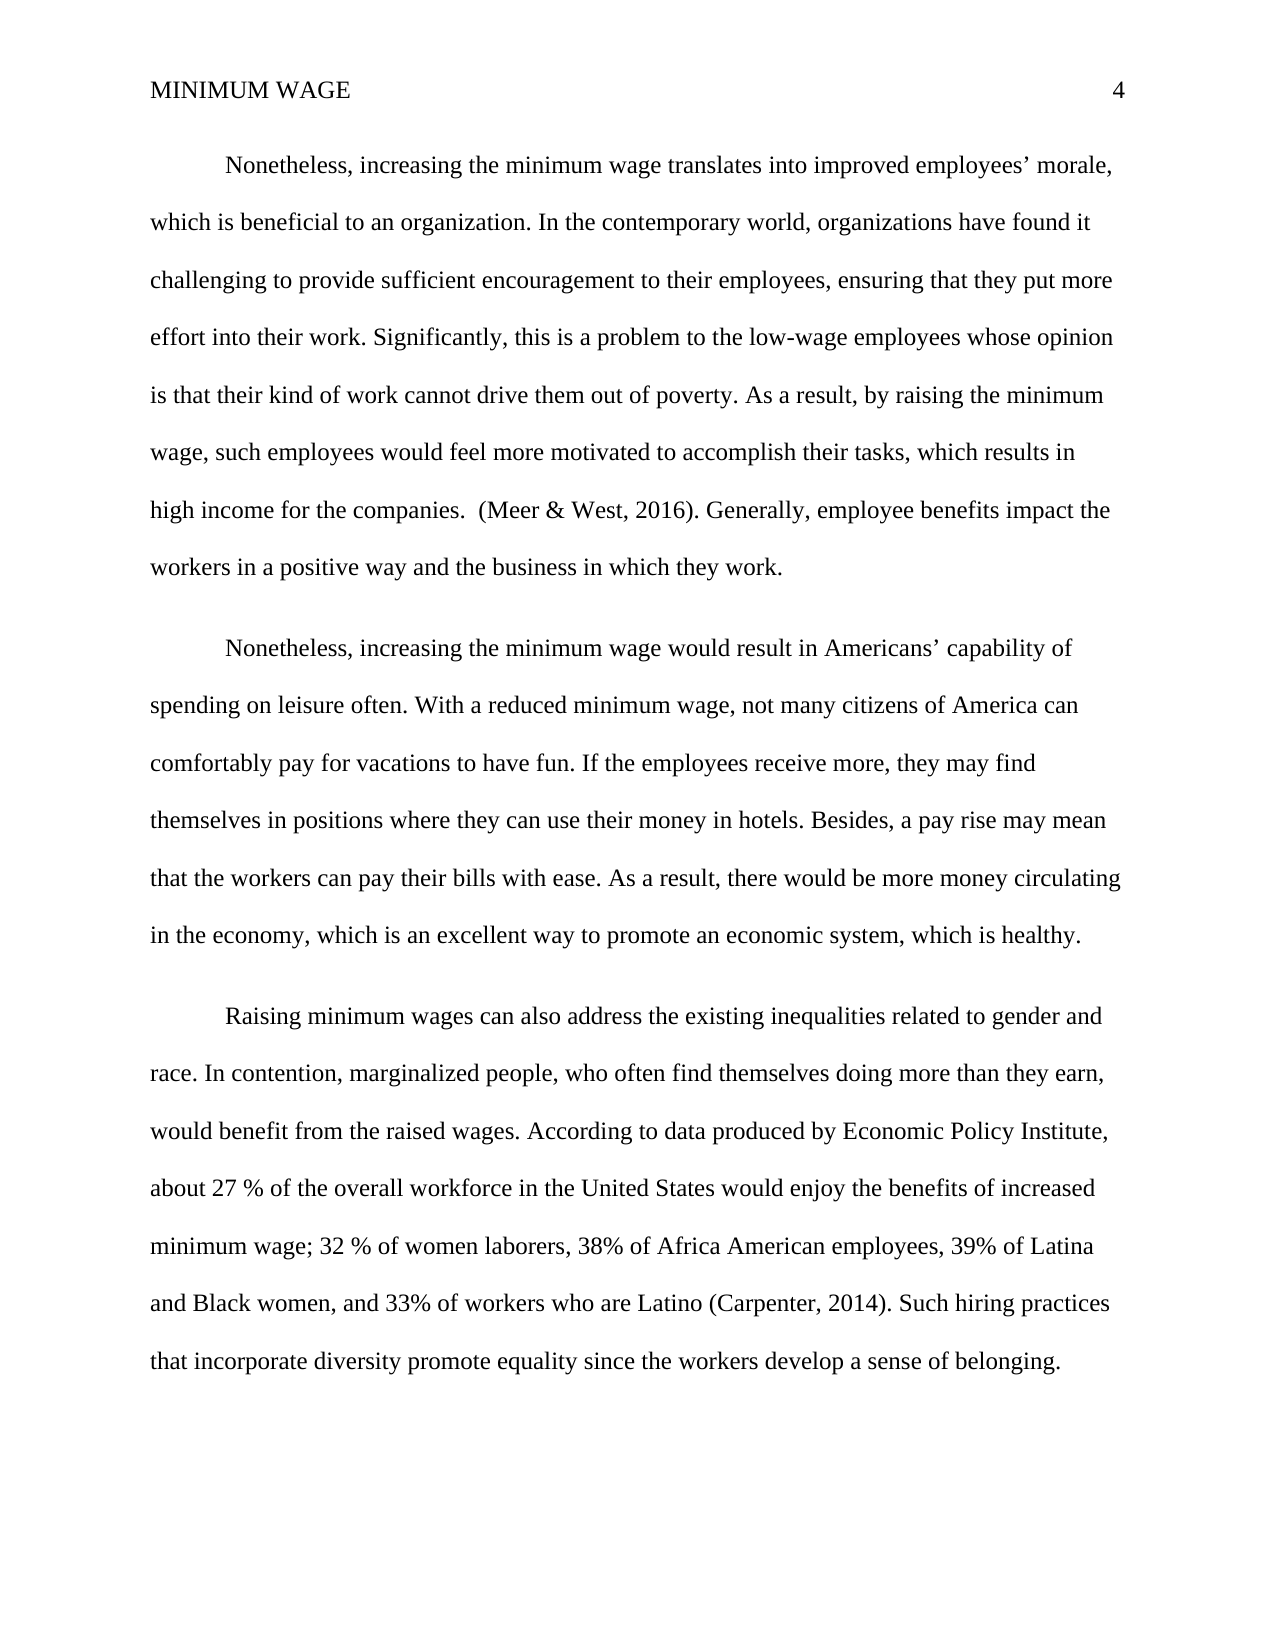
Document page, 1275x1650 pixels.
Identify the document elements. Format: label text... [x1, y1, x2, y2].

text Raising minimum wages can also address the existing inequalities related to gender and race. In contention, marginalized people, who often find themselves doing more than they earn, would benefit from the raised wages. According to data produced by Economic Policy Institute, about 27 % of the overall workforce in the United States would enjoy the benefits of increased minimum wage; 32 % of women laborers, 38% of Africa American employees, 39% of Latina and Black women, and 33% of workers who are Latino (Carpenter, 2014). Such hiring practices that incorporate diversity promote equality since the workers develop a sense of belonging. [150, 1001, 1125, 1374]
text Nonetheless, increasing the minimum wage translates into improved employees’ morale, which is beneficial to an organization. In the contemporary world, organizations have found it challenging to provide sufficient encouragement to their employees, ensuring that they put more effort into their work. Significantly, this is a problem to the low-wage employees whose opinion is that their kind of work cannot drive them out of poverty. As a result, by raising the minimum wage, such employees would feel more motivated to accomplish their tasks, which results in high income for the companies. (Meer & West, 2016). Generally, employee benefits impact the workers in a positive way and the business in which they work. [150, 150, 1125, 581]
text Nonetheless, increasing the minimum wage would result in Americans’ capability of spending on leisure often. With a reduced minimum wage, not many citizens of America can comfortably pay for vacations to have fun. If the employees receive more, they may find themselves in positions where they can use their money in hotels. Besides, a pay rise may mean that the workers can pay their bills with ease. As a result, there would be more money circulating in the economy, which is an excellent way to promote an economic system, which is healthy. [150, 633, 1125, 949]
